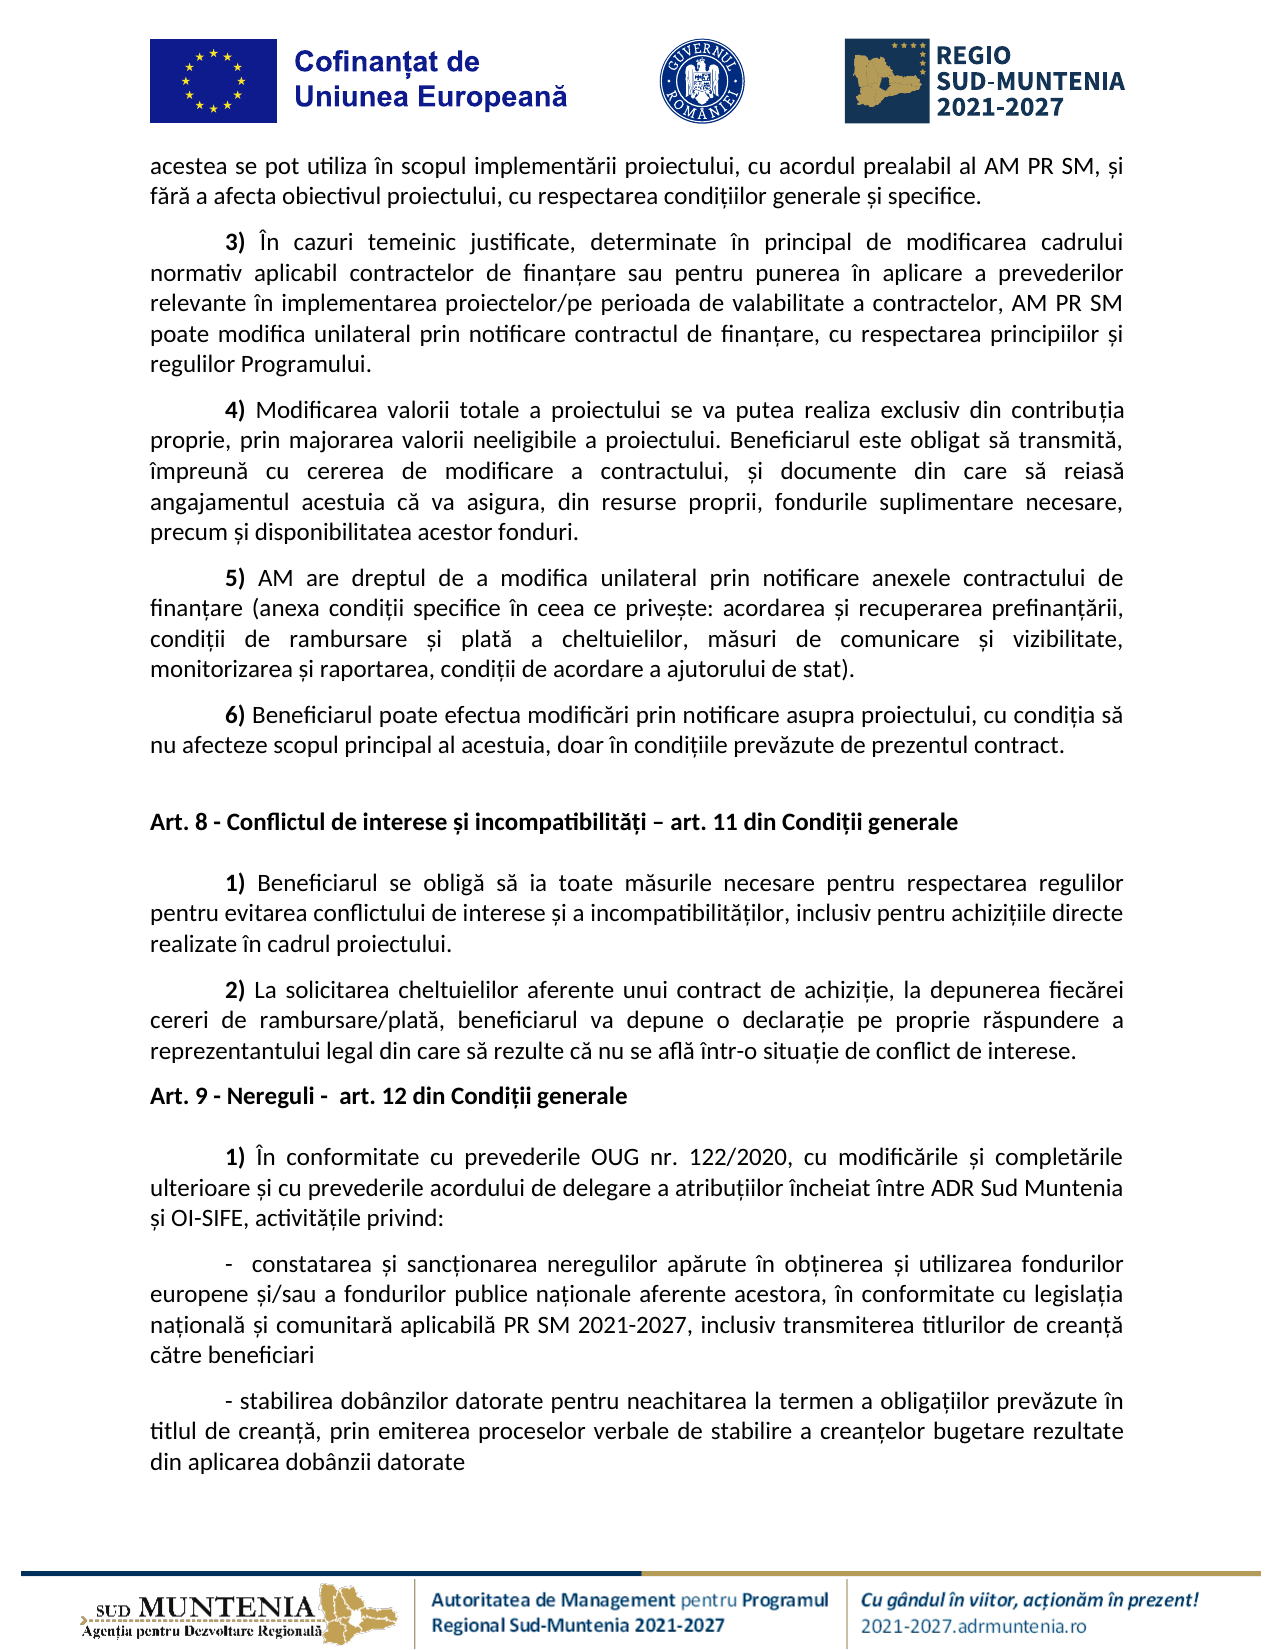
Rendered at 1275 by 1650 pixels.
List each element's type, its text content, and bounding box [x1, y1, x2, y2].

text Art. 8 - Conflictul de interese și incompatibilități – art. 11 din Condiții generale [150, 806, 1125, 836]
list - constatarea şi sancționarea neregulilor apărute în obținerea şi utilizarea fondurilor europene şi/sau a fondurilor publice naționale aferente acestora, în conformitate cu legislația națională și comunitară aplicabilă PR SM 2021-2027, inclusiv transmiterea titlurilor de creanță către beneficiari [150, 1248, 1125, 1370]
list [150, 150, 1125, 211]
picture [21, 1571, 1262, 1650]
list 5) AM are dreptul de a modifica unilateral prin notificare anexele contractului de finanțare (anexa condiții specifice în ceea ce privește: acordarea și recuperarea prefinanțării, condiții de rambursare și plată a cheltuielilor, măsuri de comunicare și vizibilitate, monitorizarea și raportarea, condiții de acordare a ajutorului de stat). [150, 562, 1125, 684]
list 6) Beneficiarul poate efectua modificări prin notificare asupra proiectului, cu condiția să nu afecteze scopul principal al acestuia, doar în condițiile prevăzute de prezentul contract. [150, 699, 1125, 760]
list 1) În conformitate cu prevederile OUG nr. 122/2020, cu modificările și completările ulterioare și cu prevederile acordului de delegare a atribuțiilor încheiat între ADR Sud Muntenia și OI-SIFE, activitățile privind: [150, 1142, 1125, 1233]
list 3) În cazuri temeinic justificate, determinate în principal de modificarea cadrului normativ aplicabil contractelor de finanțare sau pentru punerea în aplicare a prevederilor relevante în implementarea proiectelor/pe perioada de valabilitate a contractelor, AM PR SM poate modifica unilateral prin notificare contractul de finanțare, cu respectarea principiilor și regulilor Programului. [150, 226, 1125, 379]
text Art. 9 - Nereguli - art. 12 din Condiții generale [150, 1081, 1125, 1111]
list 2) La solicitarea cheltuielilor aferente unui contract de achiziţie, la depunerea fiecărei cereri de rambursare/plată, beneficiarul va depune o declaraţie pe proprie răspundere a reprezentantului legal din care să rezulte că nu se află într-o situaţie de conflict de interese. [150, 974, 1125, 1065]
list - stabilirea dobânzilor datorate pentru neachitarea la termen a obligațiilor prevăzute în titlul de creanță, prin emiterea proceselor verbale de stabilire a creanțelor bugetare rezultate din aplicarea dobânzii datorate [150, 1385, 1125, 1477]
list 1) Beneficiarul se obligă să ia toate măsurile necesare pentru respectarea regulilor pentru evitarea conflictului de interese și a incompatibilităților, inclusiv pentru achizițiile directe realizate în cadrul proiectului. [150, 867, 1125, 958]
list 4) Modificarea valorii totale a proiectului se va putea realiza exclusiv din contribuţia proprie, prin majorarea valorii neeligibile a proiectului. Beneficiarul este obligat să transmită, împreună cu cererea de modificare a contractului, şi documente din care să reiasă angajamentul acestuia că va asigura, din resurse proprii, fondurile suplimentare necesare, precum şi disponibilitatea acestor fonduri. [150, 394, 1125, 547]
